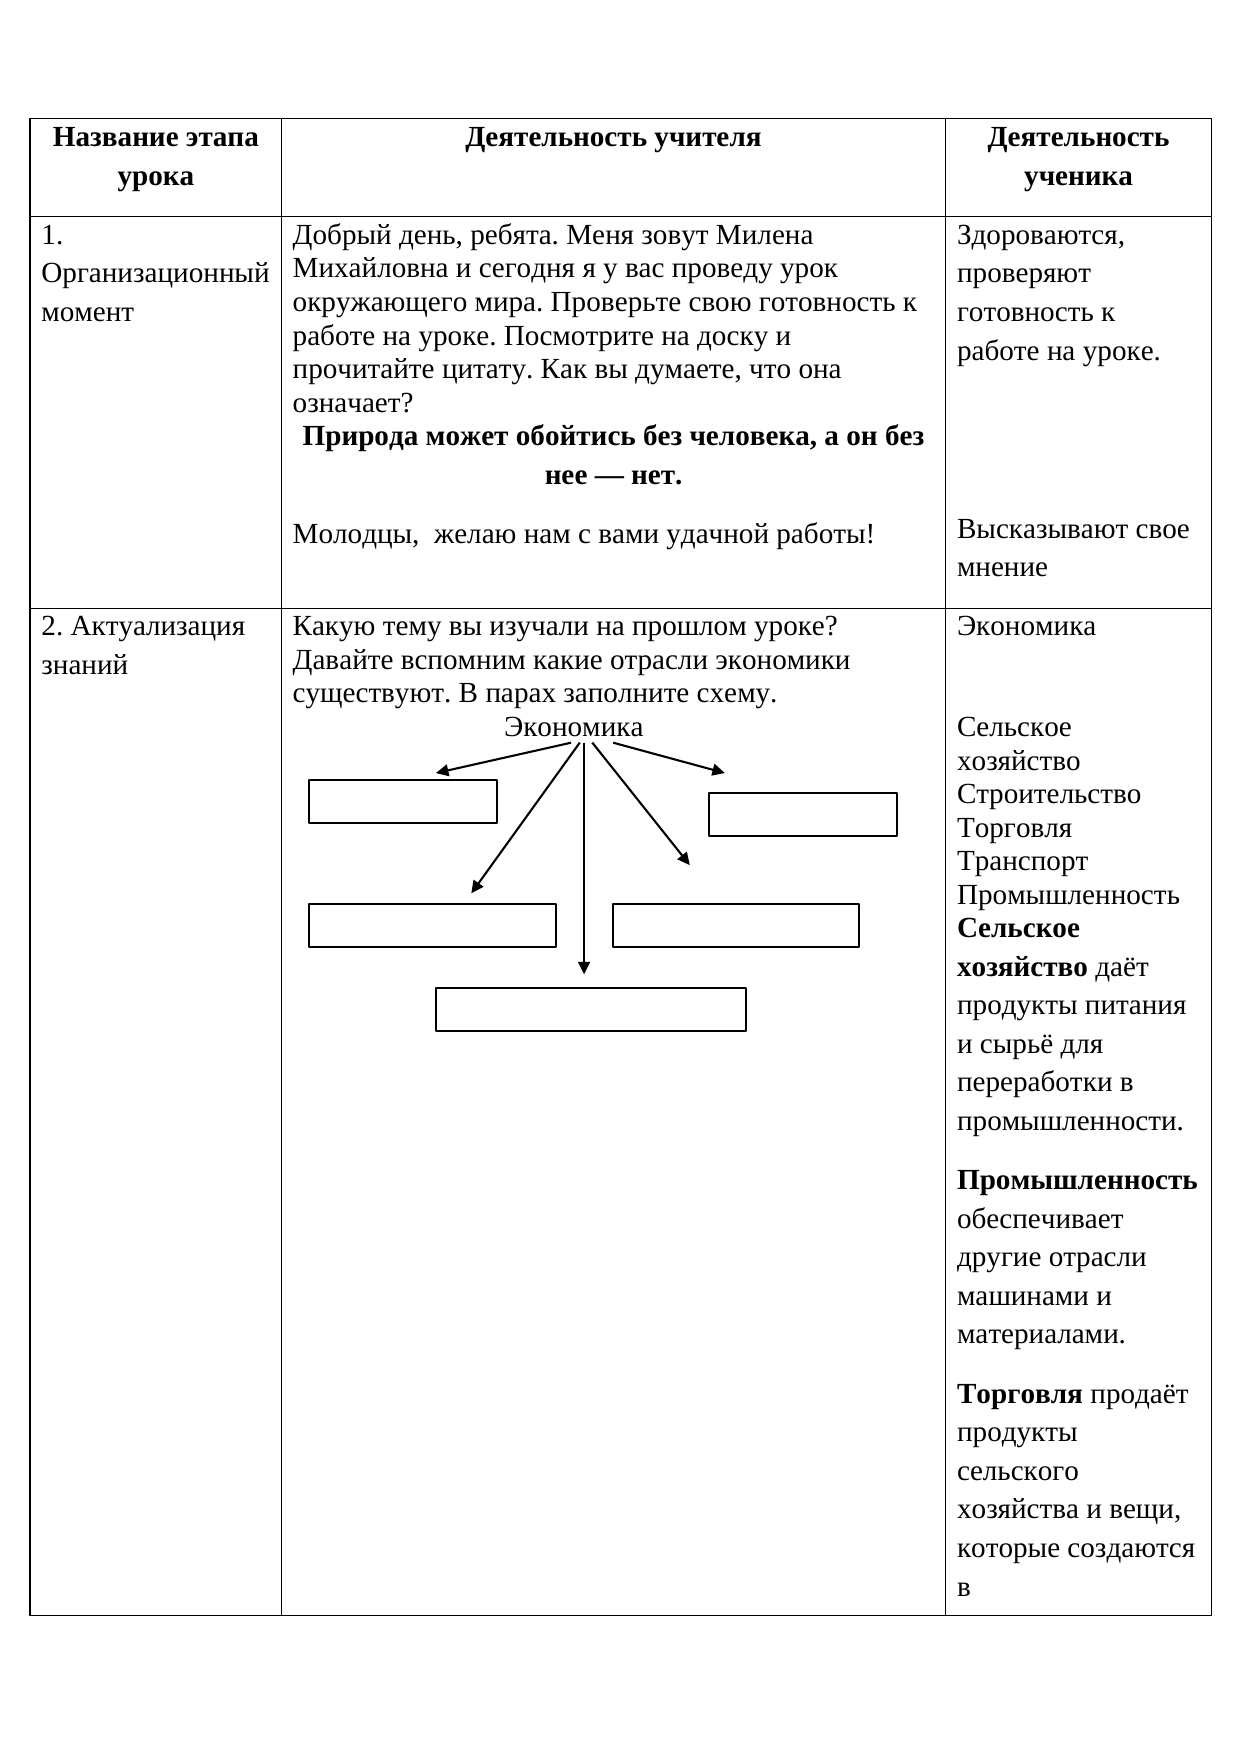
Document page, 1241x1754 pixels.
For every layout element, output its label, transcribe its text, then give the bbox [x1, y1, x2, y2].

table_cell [946, 609, 1211, 1615]
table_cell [282, 609, 945, 1615]
table_cell 1. Организационный момент [31, 217, 281, 607]
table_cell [31, 609, 281, 1615]
table_header Название этапа урока [31, 119, 281, 216]
table_header Деятельность ученика [946, 119, 1211, 216]
table_cell Здороваются, проверяют готовность к работе на уроке. Высказывают свое мнение [946, 217, 1211, 607]
table_cell Добрый день, ребята. Меня зовут Милена Михайловна и сегодня я у вас проведу урок окружающего мира. Проверьте свою готовность к работе на уроке. Посмотрите на доску и прочитайте цитату. Как вы думаете, что она означает? Природа может обойтись без человека, а он без нее — нет. Молодцы, желаю нам с вами удачной работы! [282, 217, 945, 607]
table_header Деятельность учителя [282, 119, 945, 216]
